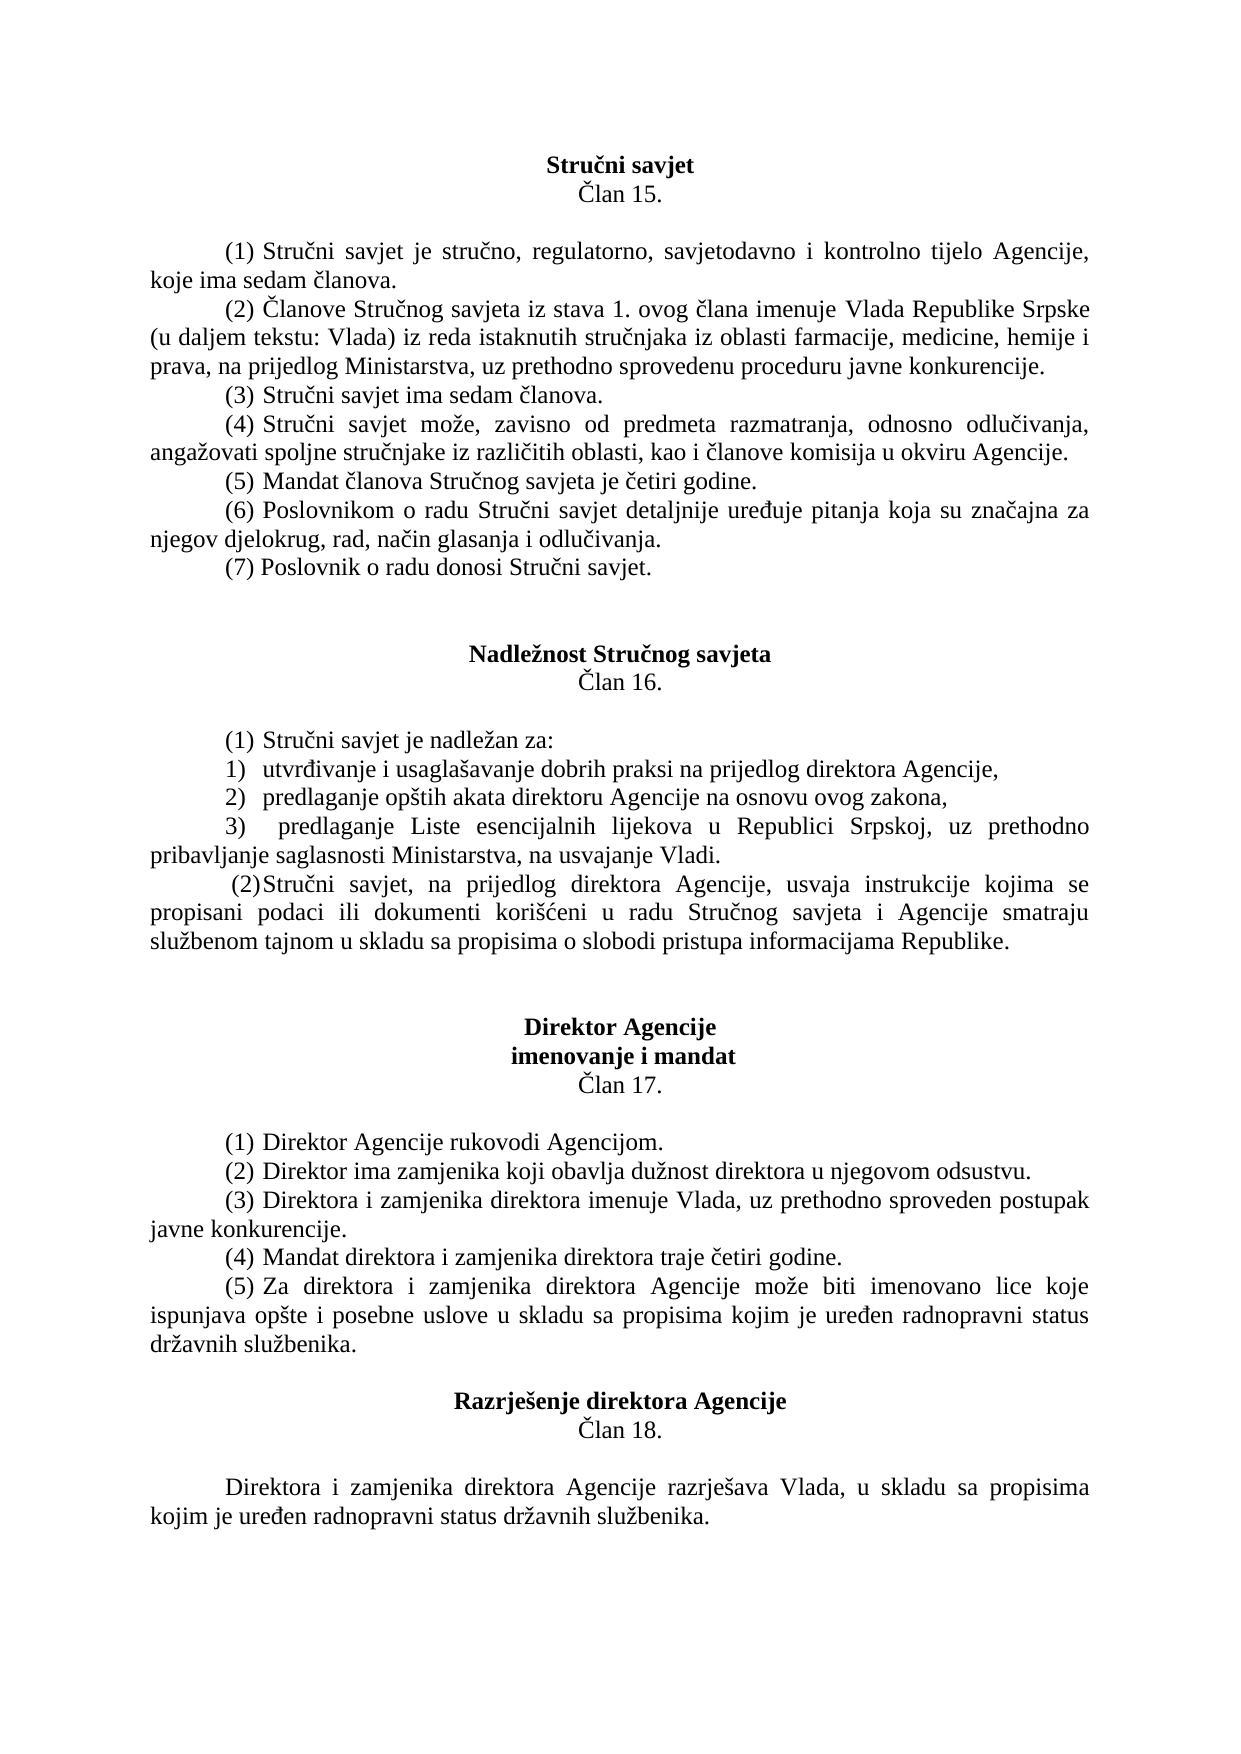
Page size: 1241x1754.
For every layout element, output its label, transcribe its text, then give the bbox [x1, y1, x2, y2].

text (3) Direktora i zamjenika direktora imenuje Vlada, uz prethodno sproveden postupak javne konkurencije. [150, 1185, 1090, 1242]
text (4) Mandat direktora i zamjenika direktora traje četiri godine. [150, 1242, 1090, 1271]
text Član 15. [150, 179, 1090, 207]
text 3) predlaganje Liste esencijalnih lijekova u Republici Srpskoj, uz prethodno pribavljanje saglasnosti Ministarstva, na usvajanje Vladi. [150, 811, 1090, 869]
text (4) Stručni savjet može, zavisno od predmeta razmatranja, odnosno odlučivanja, angažovati spoljne stručnjake iz različitih oblasti, kao i članove komisija u okviru Agencije. [150, 409, 1090, 466]
text Nadležnost Stručnog savjeta [150, 639, 1090, 667]
text 1) utvrđivanje i usaglašavanje dobrih praksi na prijedlog direktora Agencije, [150, 754, 1090, 782]
text 2) predlaganje opštih akata direktoru Agencije na osnovu ovog zakona, [150, 782, 1090, 811]
text (6) Poslovnikom o radu Stručni savjet detaljnije uređuje pitanja koja su značajna za njegov djelokrug, rad, način glasanja i odlučivanja. [150, 495, 1090, 552]
text Stručni savjet [150, 150, 1090, 179]
text (5) Mandat članova Stručnog savjeta je četiri godine. [150, 466, 1090, 495]
text imenovanje i mandat [150, 1041, 1090, 1070]
text (1) Stručni savjet je stručno, regulatorno, savjetodavno i kontrolno tijelo Agencije, koje ima sedam članova. [150, 236, 1090, 294]
text (2) Direktor ima zamjenika koji obavlja dužnost direktora u njegovom odsustvu. [150, 1156, 1090, 1185]
text (2) Stručni savjet, na prijedlog direktora Agencije, usvaja instrukcije kojima se propisani podaci ili dokumenti korišćeni u radu Stručnog savjeta i Agencije smatraju službenom tajnom u skladu sa propisima o slobodi pristupa informacijama Republike. [150, 869, 1090, 955]
text (1) Direktor Agencije rukovodi Agencijom. [150, 1127, 1090, 1156]
text (1) Stručni savjet je nadležan za: [150, 725, 1090, 754]
text (2) Članove Stručnog savjeta iz stava 1. ovog člana imenuje Vlada Republike Srpske (u daljem tekstu: Vlada) iz reda istaknutih stručnjaka iz oblasti farmacije, medicine, hemije i prava, na prijedlog Ministarstva, uz prethodno sprovedenu proceduru javne konkurencije. [150, 294, 1090, 380]
text (5) Za direktora i zamjenika direktora Agencije može biti imenovano lice koje ispunjava opšte i posebne uslove u skladu sa propisima kojim je uređen radnopravni status državnih službenika. [150, 1271, 1090, 1357]
text Direktora i zamjenika direktora Agencije razrješava Vlada, u skladu sa propisima kojim je uređen radnopravni status državnih službenika. [150, 1472, 1090, 1530]
text (7) Poslovnik o radu donosi Stručni savjet. [150, 552, 1090, 581]
text Član 17. [150, 1070, 1090, 1099]
text Član 16. [150, 667, 1090, 696]
text Razrješenje direktora Agencije [150, 1386, 1090, 1415]
text (3) Stručni savjet ima sedam članova. [150, 380, 1090, 409]
text Član 18. [150, 1415, 1090, 1444]
text Direktor Agencije [150, 1012, 1090, 1041]
